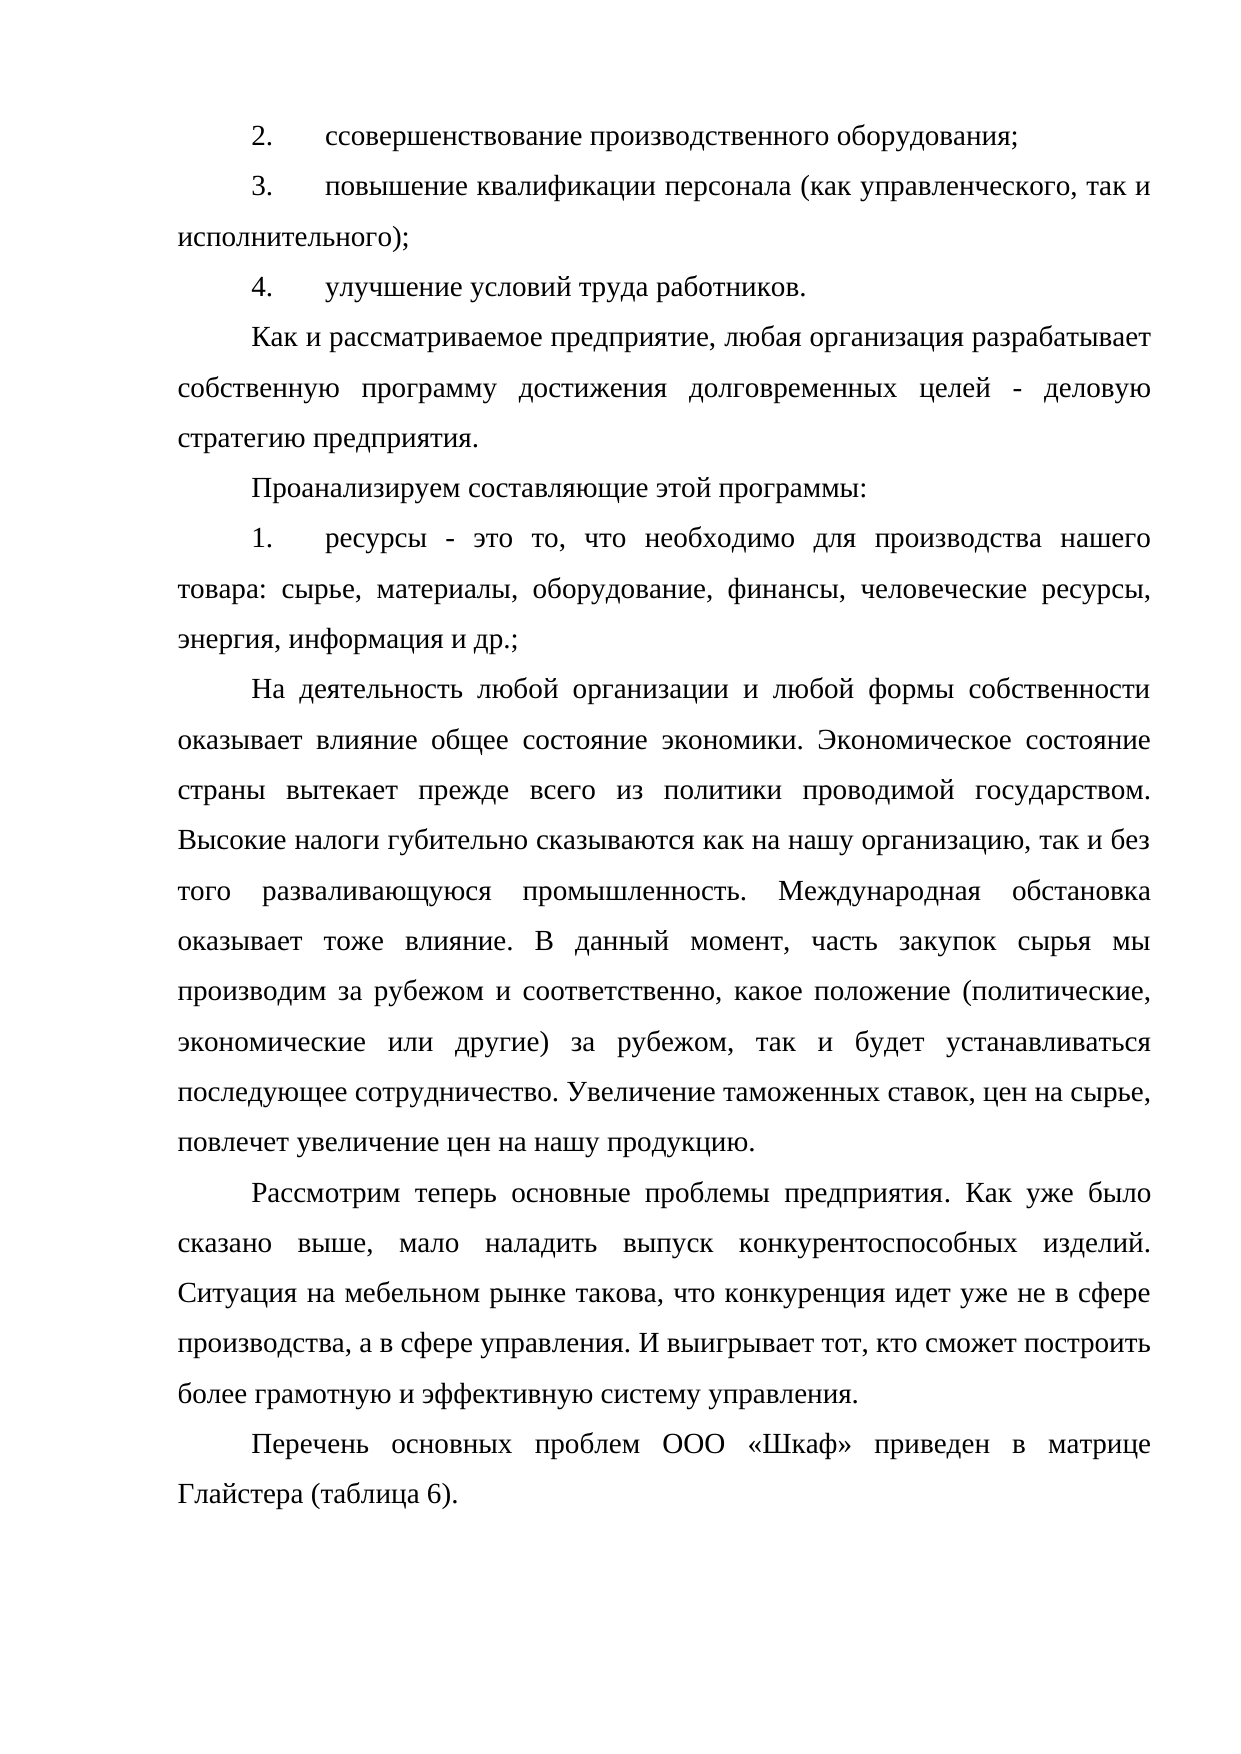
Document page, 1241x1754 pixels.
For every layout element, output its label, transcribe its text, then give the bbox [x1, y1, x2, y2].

text На деятельность любой организации и любой формы собственности оказывает влияние общее состояние экономики. Экономическое состояние страны вытекает прежде всего из политики проводимой государством. Высокие налоги губительно сказываются как на нашу организацию, так и без того разваливающуюся промышленность. Международная обстановка оказывает тоже влияние. В данный момент, часть закупок сырья мы производим за рубежом и соответственно, какое положение (политические, экономические или другие) за рубежом, так и будет устанавливаться последующее сотрудничество. Увеличение таможенных ставок, цен на сырье, повлечет увеличение цен на нашу продукцию. [177, 672, 1152, 1158]
list улучшение условий труда работников. [177, 269, 1152, 303]
list ссовершенствование производственного оборудования; [177, 118, 1152, 152]
text Проанализируем составляющие этой программы: [177, 470, 1152, 504]
list повышение квалификации персонала (как управленческого, так и исполнительного); [177, 168, 1152, 252]
text Перечень основных проблем ООО «Шкаф» приведен в матрице Глайстера (таблица 6). [177, 1426, 1152, 1510]
text Как и рассматриваемое предприятие, любая организация разрабатывает собственную программу достижения долговременных целей - деловую стратегию предприятия. [177, 319, 1152, 453]
text Рассмотрим теперь основные проблемы предприятия. Как уже было сказано выше, мало наладить выпуск конкурентоспособных изделий. Ситуация на мебельном рынке такова, что конкуренция идет уже не в сфере производства, а в сфере управления. И выигрывает тот, кто сможет построить более грамотную и эффективную систему управления. [177, 1175, 1152, 1409]
list ресурсы - это то, что необходимо для производства нашего товара: сырье, материалы, оборудование, финансы, человеческие ресурсы, энергия, информация и др.; [177, 521, 1152, 655]
